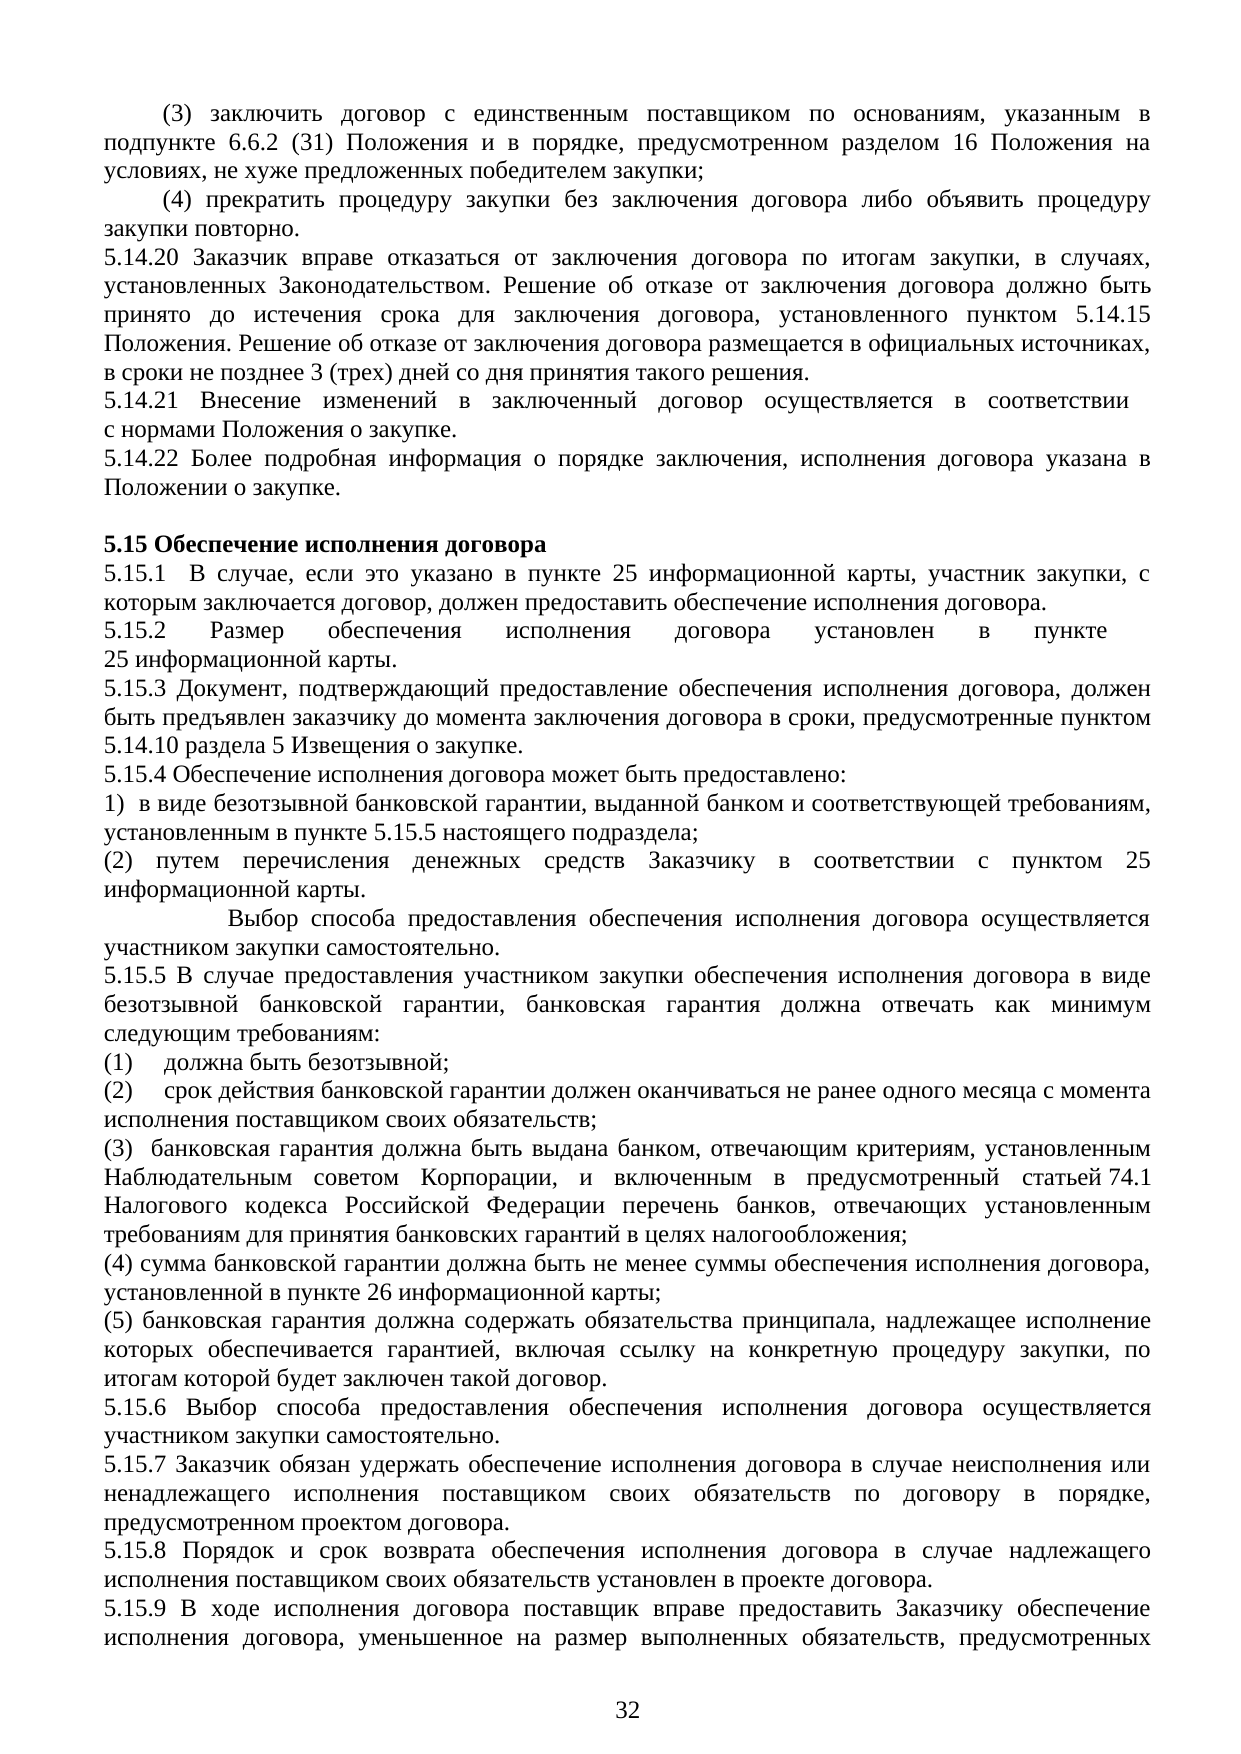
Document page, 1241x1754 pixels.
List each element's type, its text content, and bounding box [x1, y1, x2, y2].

text 5.15.7 Заказчик обязан удержать обеспечение исполнения договора в случае неисполнения или ненадлежащего исполнения поставщиком своих обязательств по договору в порядке, предусмотренном проектом договора. [103, 1449, 1152, 1535]
text (1) должна быть безотзывной; [103, 1047, 1152, 1075]
text 5.15.8 Порядок и срок возврата обеспечения исполнения договора в случае надлежащего исполнения поставщиком своих обязательств установлен в проекте договора. [103, 1535, 1152, 1593]
text (5) банковская гарантия должна содержать обязательства принципала, надлежащее исполнение которых обеспечивается гарантией, включая ссылку на конкретную процедуру закупки, по итогам которой будет заключен такой договор. [103, 1305, 1152, 1392]
text (2) путем перечисления денежных средств Заказчику в соответствии с пунктом 25 информационной карты. [103, 845, 1152, 903]
text 5.15.2 Размер обеспечения исполнения договора установлен в пункте 25 информационной карты. [103, 615, 1152, 673]
text 5.15 Обеспечение исполнения договора [103, 529, 1152, 558]
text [103, 1593, 1152, 1650]
text 5.15.4 Обеспечение исполнения договора может быть предоставлено: [103, 759, 1152, 788]
text 5.15.6 Выбор способа предоставления обеспечения исполнения договора осуществляется участником закупки самостоятельно. [103, 1392, 1152, 1449]
text Выбор способа предоставления обеспечения исполнения договора осуществляется участником закупки самостоятельно. [103, 903, 1152, 960]
text 5.15.5 В случае предоставления участником закупки обеспечения исполнения договора в виде безотзывной банковской гарантии, банковская гарантия должна отвечать как минимум следующим требованиям: [103, 960, 1152, 1047]
text (4) сумма банковской гарантии должна быть не менее суммы обеспечения исполнения договора, установленной в пункте 26 информационной карты; [103, 1248, 1152, 1305]
text (2) срок действия банковской гарантии должен оканчиваться не ранее одного месяца с момента исполнения поставщиком своих обязательств; [103, 1075, 1152, 1133]
text 5.14.22 Более подробная информация о порядке заключения, исполнения договора указана в Положении о закупке. [103, 443, 1152, 500]
text 5.14.20 Заказчик вправе отказаться от заключения договора по итогам закупки, в случаях, установленных Законодательством. Решение об отказе от заключения договора должно быть принято до истечения срока для заключения договора, установленного пунктом 5.14.15 Положения. Решение об отказе от заключения договора размещается в официальных источниках, в сроки не позднее 3 (трех) дней со дня принятия такого решения. [103, 242, 1152, 385]
text (3) банковская гарантия должна быть выдана банком, отвечающим критериям, установленным Наблюдательным советом Корпорации, и включенным в предусмотренный статьей 74.1 Налогового кодекса Российской Федерации перечень банков, отвечающих установленным требованиям для принятия банковских гарантий в целях налогообложения; [103, 1133, 1152, 1248]
text 5.14.21 Внесение изменений в заключенный договор осуществляется в соответствии с нормами Положения о закупке. [103, 385, 1152, 443]
text (3) заключить договор с единственным поставщиком по основаниям, указанным в подпункте 6.6.2 (31) Положения и в порядке, предусмотренном разделом 16 Положения на условиях, не хуже предложенных победителем закупки; [103, 98, 1152, 184]
text 1) в виде безотзывной банковской гарантии, выданной банком и соответствующей требованиям, установленным в пункте 5.15.5 настоящего подраздела; [103, 788, 1152, 845]
text (4) прекратить процедуру закупки без заключения договора либо объявить процедуру закупки повторно. [103, 184, 1152, 242]
text 5.15.3 Документ, подтверждающий предоставление обеспечения исполнения договора, должен быть предъявлен заказчику до момента заключения договора в сроки, предусмотренные пунктом 5.14.10 раздела 5 Извещения о закупке. [103, 673, 1152, 759]
text 5.15.1 В случае, если это указано в пункте 25 информационной карты, участник закупки, с которым заключается договор, должен предоставить обеспечение исполнения договора. [103, 558, 1152, 615]
